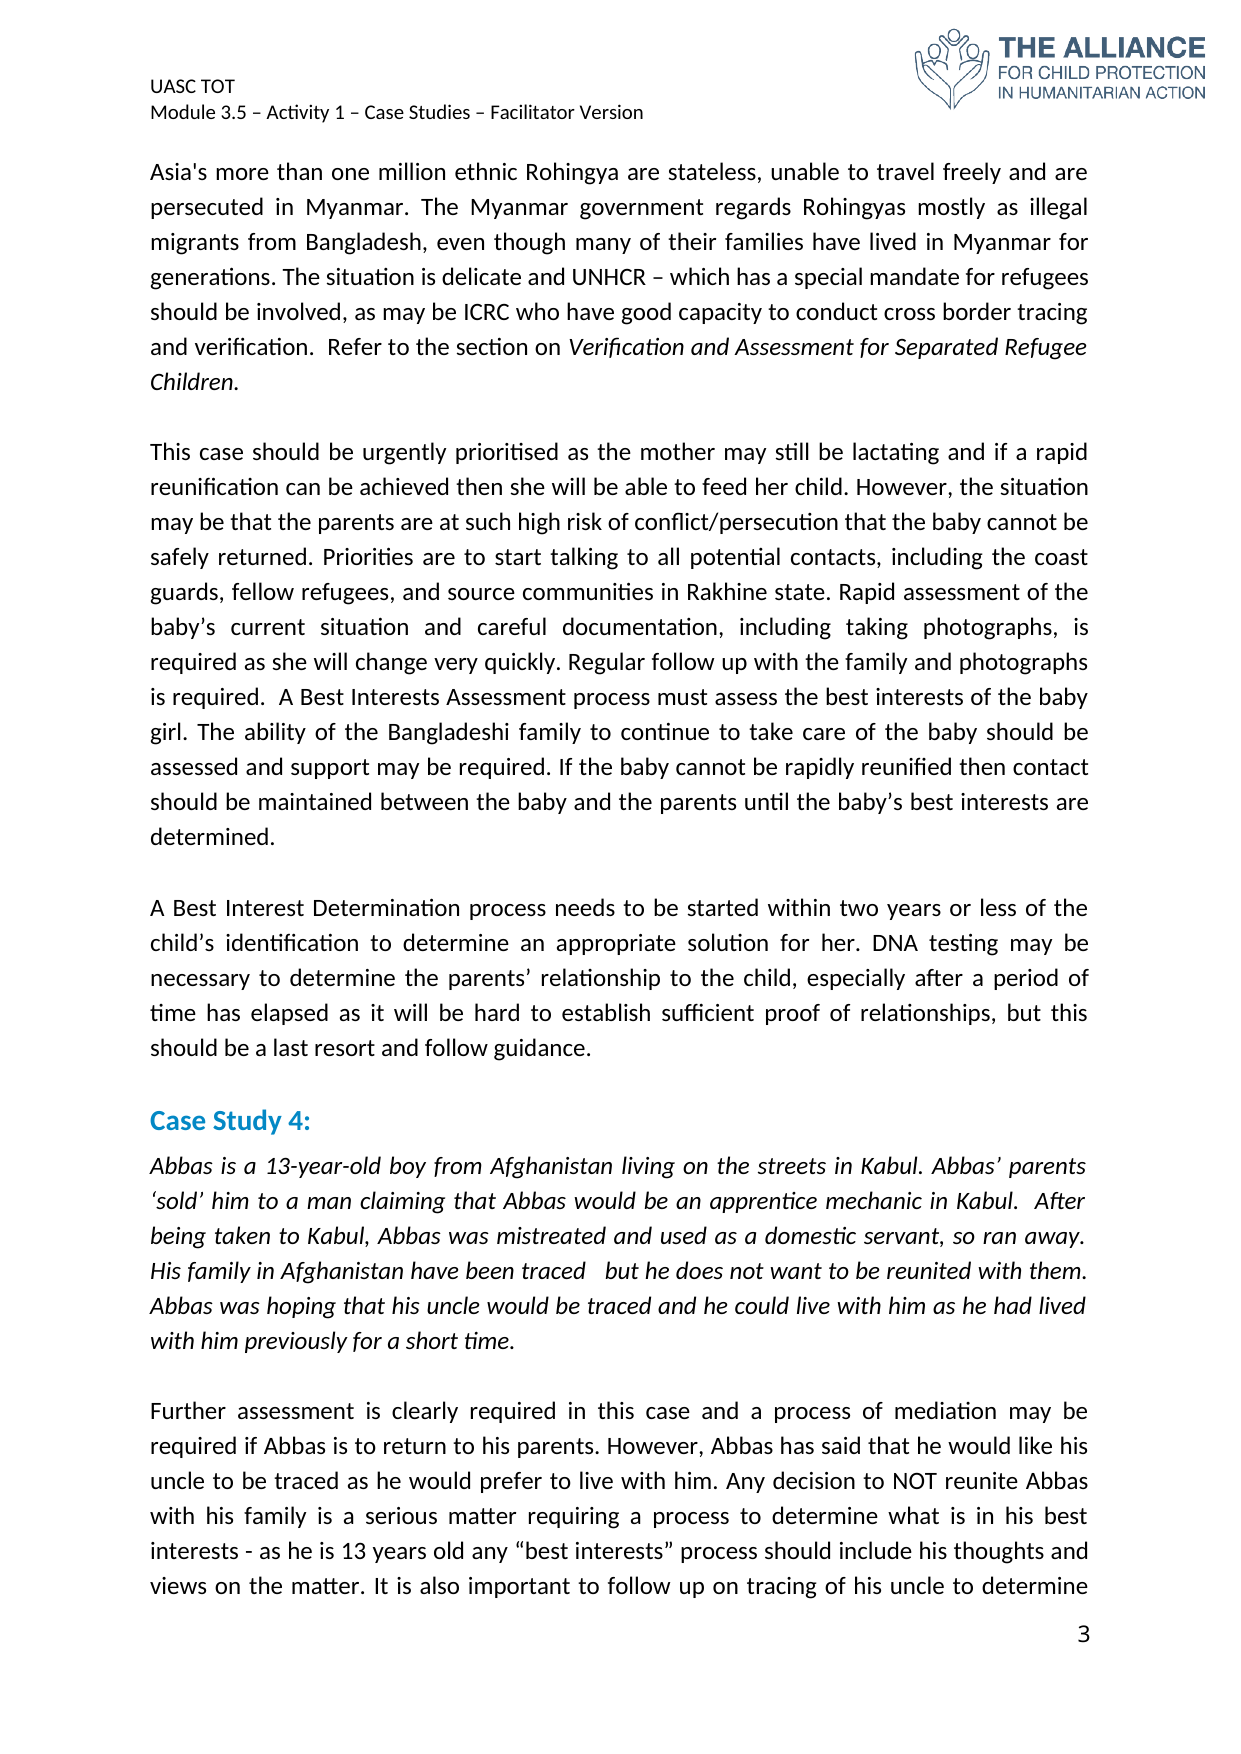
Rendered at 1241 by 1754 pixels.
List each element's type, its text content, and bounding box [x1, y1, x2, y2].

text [150, 1395, 1090, 1600]
subtitle Case Study 4: [150, 1102, 1090, 1137]
text A Best Interest Determination process needs to be started within two years or less of the child’s identification to determine an appropriate solution for her. DNA testing may be necessary to determine the parents’ relationship to the child, especially after a period of time has elapsed as it will be hard to establish sufficient proof of relationships, but this should be a last resort and follow guidance. [150, 892, 1090, 1062]
text Abbas is a 13-year-old boy from Afghanistan living on the streets in Kabul. Abbas’ parents ‘sold’ him to a man claiming that Abbas would be an apprentice mechanic in Kabul. After being taken to Kabul, Abbas was mistreated and used as a domestic servant, so ran away. His family in Afghanistan have been traced but he does not want to be reunited with them. Abbas was hoping that his uncle would be traced and he could live with him as he had lived with him previously for a short time. [150, 1150, 1090, 1355]
text Asia's more than one million ethnic Rohingya are stateless, unable to travel freely and are persecuted in Myanmar. The Myanmar government regards Rohingyas mostly as illegal migrants from Bangladesh, even though many of their families have lived in Myanmar for generations. The situation is delicate and UNHCR – which has a special mandate for refugees should be involved, as may be ICRC who have good capacity to conduct cross border tracing and verification. Refer to the section on Verification and Assessment for Separated Refugee Children. [150, 156, 1090, 396]
picture [883, 0, 1241, 136]
text This case should be urgently prioritised as the mother may still be lactating and if a rapid reunification can be achieved then she will be able to feed her child. However, the situation may be that the parents are at such high risk of conflict/persecution that the baby cannot be safely returned. Priorities are to start talking to all potential contacts, including the coast guards, fellow refugees, and source communities in Rakhine state. Rapid assessment of the baby’s current situation and careful documentation, including taking photographs, is required as she will change very quickly. Regular follow up with the family and photographs is required. A Best Interests Assessment process must assess the best interests of the baby girl. The ability of the Bangladeshi family to continue to take care of the baby should be assessed and support may be required. If the baby cannot be rapidly reunified then contact should be maintained between the baby and the parents until the baby’s best interests are determined. [150, 436, 1090, 851]
